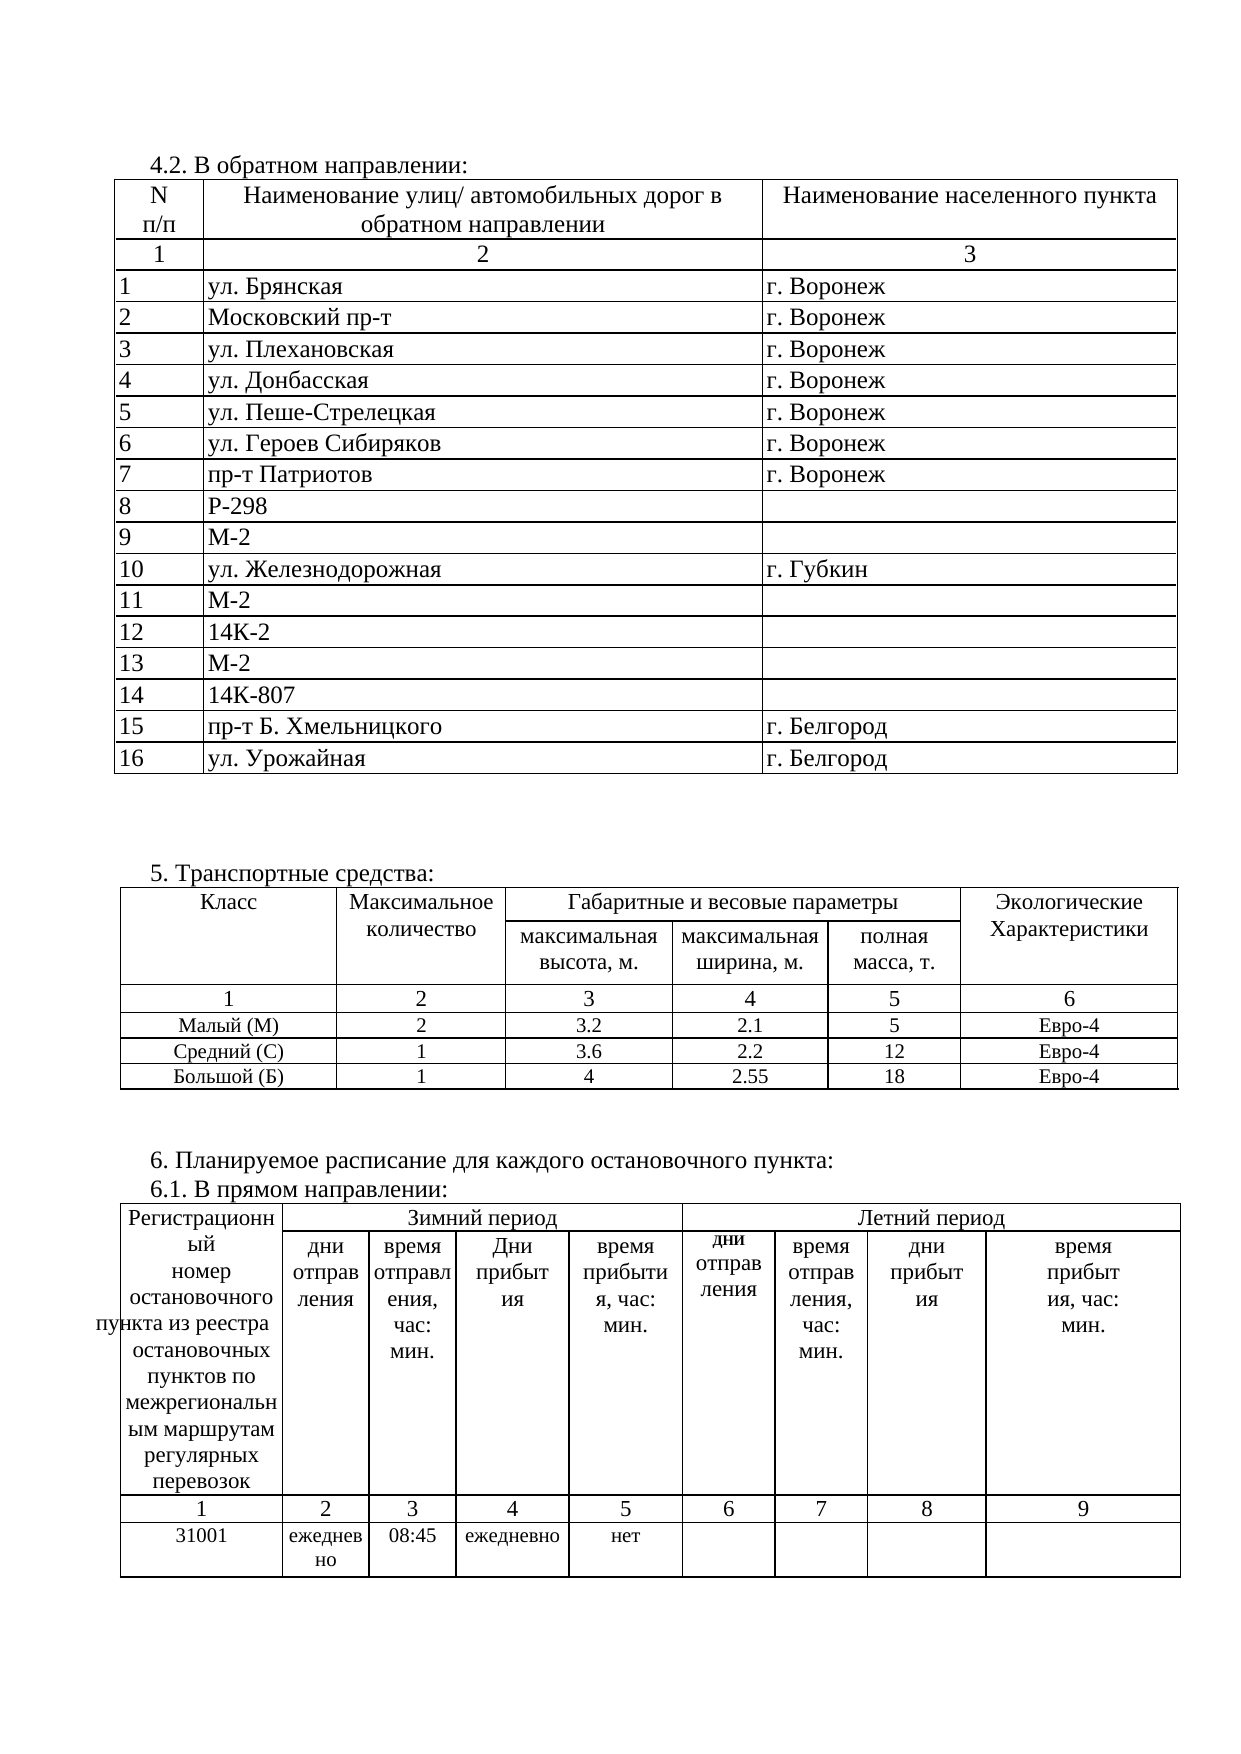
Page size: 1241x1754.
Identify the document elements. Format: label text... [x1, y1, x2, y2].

table_cell 6 [115, 428, 203, 458]
text 6.1. В прямом направлении: [150, 1174, 1090, 1202]
table_cell М-2 [204, 523, 762, 552]
table_cell 14 [115, 679, 203, 710]
text 4.2. В обратном направлении: [150, 150, 1090, 179]
table_cell время прибыт ия, час: мин. [987, 1232, 1180, 1494]
table_cell г. Губкин [763, 553, 1177, 584]
table_cell нет [570, 1523, 682, 1576]
table_cell 5 [829, 1013, 960, 1037]
table_cell 2.55 [673, 1064, 827, 1088]
table_cell [763, 490, 1177, 521]
table_cell 08:45 [370, 1523, 455, 1576]
table_cell 3 [370, 1496, 455, 1522]
table_cell 3 [506, 985, 672, 1011]
table_cell 1 [115, 270, 203, 301]
table_cell 5 [829, 985, 960, 1011]
table_cell полная масса, т. [829, 922, 960, 983]
table_cell ежедневно [457, 1523, 568, 1576]
table_header Класс [121, 888, 336, 983]
table_cell [763, 584, 1177, 615]
table_header Летний период [683, 1204, 1180, 1230]
table_cell 2 [337, 985, 505, 1011]
table_cell дни отправ ления [283, 1232, 368, 1494]
table_cell 13 [115, 648, 203, 678]
table_cell 15 [115, 711, 203, 741]
table_cell 2 [337, 1013, 505, 1037]
table_cell г. Белгород [763, 741, 1177, 773]
table_cell 8 [868, 1496, 985, 1522]
table_cell время прибыти я, час: мин. [570, 1232, 682, 1494]
table_cell пр-т Патриотов [204, 460, 762, 489]
table_header Максимальное количество [337, 888, 505, 983]
table_cell 3 [763, 238, 1177, 269]
table_cell время отправ ления, час: мин. [776, 1232, 867, 1494]
table_cell 1 [337, 1039, 505, 1063]
text 5. Транспортные средства: [150, 858, 1090, 887]
table_cell [763, 678, 1177, 710]
table_cell г. Воронеж [763, 395, 1177, 427]
table_cell ул. Брянская [204, 271, 762, 301]
table_cell 14К-2 [204, 617, 762, 647]
table_cell г. Воронеж [763, 427, 1177, 458]
table_cell ДНИ отправ ления [683, 1232, 774, 1494]
text 6. Планируемое расписание для каждого остановочного пункта: [150, 1145, 1090, 1174]
table_cell 10 [115, 554, 203, 584]
table_cell 2 [204, 240, 762, 269]
table_cell ул. Плехановская [204, 334, 762, 364]
table_header Наименование населенного пункта [763, 180, 1177, 238]
table_header Экологические Характеристики [961, 888, 1177, 983]
table_cell [776, 1523, 867, 1576]
table_cell ул. Донбасская [204, 365, 762, 395]
table_cell Дни прибыт ия [457, 1232, 568, 1494]
table_cell Средний (С) [121, 1039, 336, 1063]
table_cell 6 [961, 985, 1177, 1011]
table_cell 4 [115, 365, 203, 395]
table_cell время отправл ения, час: мин. [370, 1232, 455, 1494]
table_cell 4 [506, 1064, 672, 1088]
table_cell 5 [570, 1496, 682, 1522]
table_cell 4 [457, 1496, 568, 1522]
table_cell 18 [829, 1064, 960, 1088]
table_cell ул. Героев Сибиряков [204, 428, 762, 458]
table_cell М-2 [204, 648, 762, 678]
table_cell г. Воронеж [763, 364, 1177, 395]
table_cell 4 [673, 985, 827, 1011]
table_cell максимальная ширина, м. [673, 922, 827, 983]
table_cell [763, 615, 1177, 647]
table_cell 1 [121, 985, 336, 1011]
table_cell 9 [115, 522, 203, 552]
table_header Зимний период [283, 1204, 682, 1230]
table_cell 11 [115, 585, 203, 615]
table_cell 3.2 [506, 1013, 672, 1037]
table_cell 2 [115, 302, 203, 332]
table_cell 2.1 [673, 1013, 827, 1037]
table_cell максимальная высота, м. [506, 922, 672, 983]
table_cell Московский пр-т [204, 302, 762, 332]
table_header Наименование улиц/ автомобильных дорог в обратном направлении [204, 180, 762, 238]
table_cell 5 [115, 396, 203, 427]
table_cell г. Воронеж [763, 301, 1177, 332]
table_cell [987, 1523, 1180, 1576]
table_cell 3.6 [506, 1039, 672, 1063]
table_cell 2 [283, 1496, 368, 1522]
table_cell г. Воронеж [763, 458, 1177, 489]
table_cell [763, 521, 1177, 552]
table_cell 1 [121, 1496, 282, 1522]
table_cell ул. Пеше-Стрелецкая [204, 397, 762, 427]
table_cell г. Воронеж [763, 332, 1177, 364]
table_cell 8 [115, 491, 203, 521]
table_cell 2.2 [673, 1039, 827, 1063]
table_cell Евро-4 [961, 1064, 1177, 1088]
table_cell пр-т Б. Хмельницкого [204, 711, 762, 741]
table_cell 7 [115, 459, 203, 489]
table_cell 3 [115, 333, 203, 364]
table_cell 7 [776, 1496, 867, 1522]
table_cell 12 [829, 1039, 960, 1063]
table_cell г. Белгород [763, 710, 1177, 741]
table_cell М-2 [204, 586, 762, 615]
table_cell [683, 1523, 774, 1576]
table_cell г. Воронеж [763, 269, 1177, 301]
table_cell дни прибыт ия [868, 1232, 985, 1494]
table_cell ул. Железнодорожная [204, 554, 762, 584]
table_cell Большой (Б) [121, 1064, 336, 1088]
table_cell Малый (М) [121, 1013, 336, 1037]
table_cell [763, 647, 1177, 678]
table_cell 16 [115, 742, 203, 773]
table_cell 31001 [121, 1523, 282, 1576]
table_cell 9 [987, 1496, 1180, 1522]
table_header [121, 1204, 282, 1494]
table_cell Евро-4 [961, 1039, 1177, 1063]
table_cell 1 [115, 239, 203, 269]
table_cell 1 [337, 1064, 505, 1088]
table_cell Евро-4 [961, 1013, 1177, 1037]
table_cell ежедневно [283, 1523, 368, 1576]
table_header N п/п [115, 180, 203, 238]
table_cell ул. Урожайная [204, 743, 762, 773]
table_cell [868, 1523, 985, 1576]
table_cell Р-298 [204, 491, 762, 521]
table_header Габаритные и весовые параметры [506, 888, 960, 920]
table_cell 12 [115, 616, 203, 647]
table_cell 6 [683, 1496, 774, 1522]
table_cell 14К-807 [204, 680, 762, 710]
